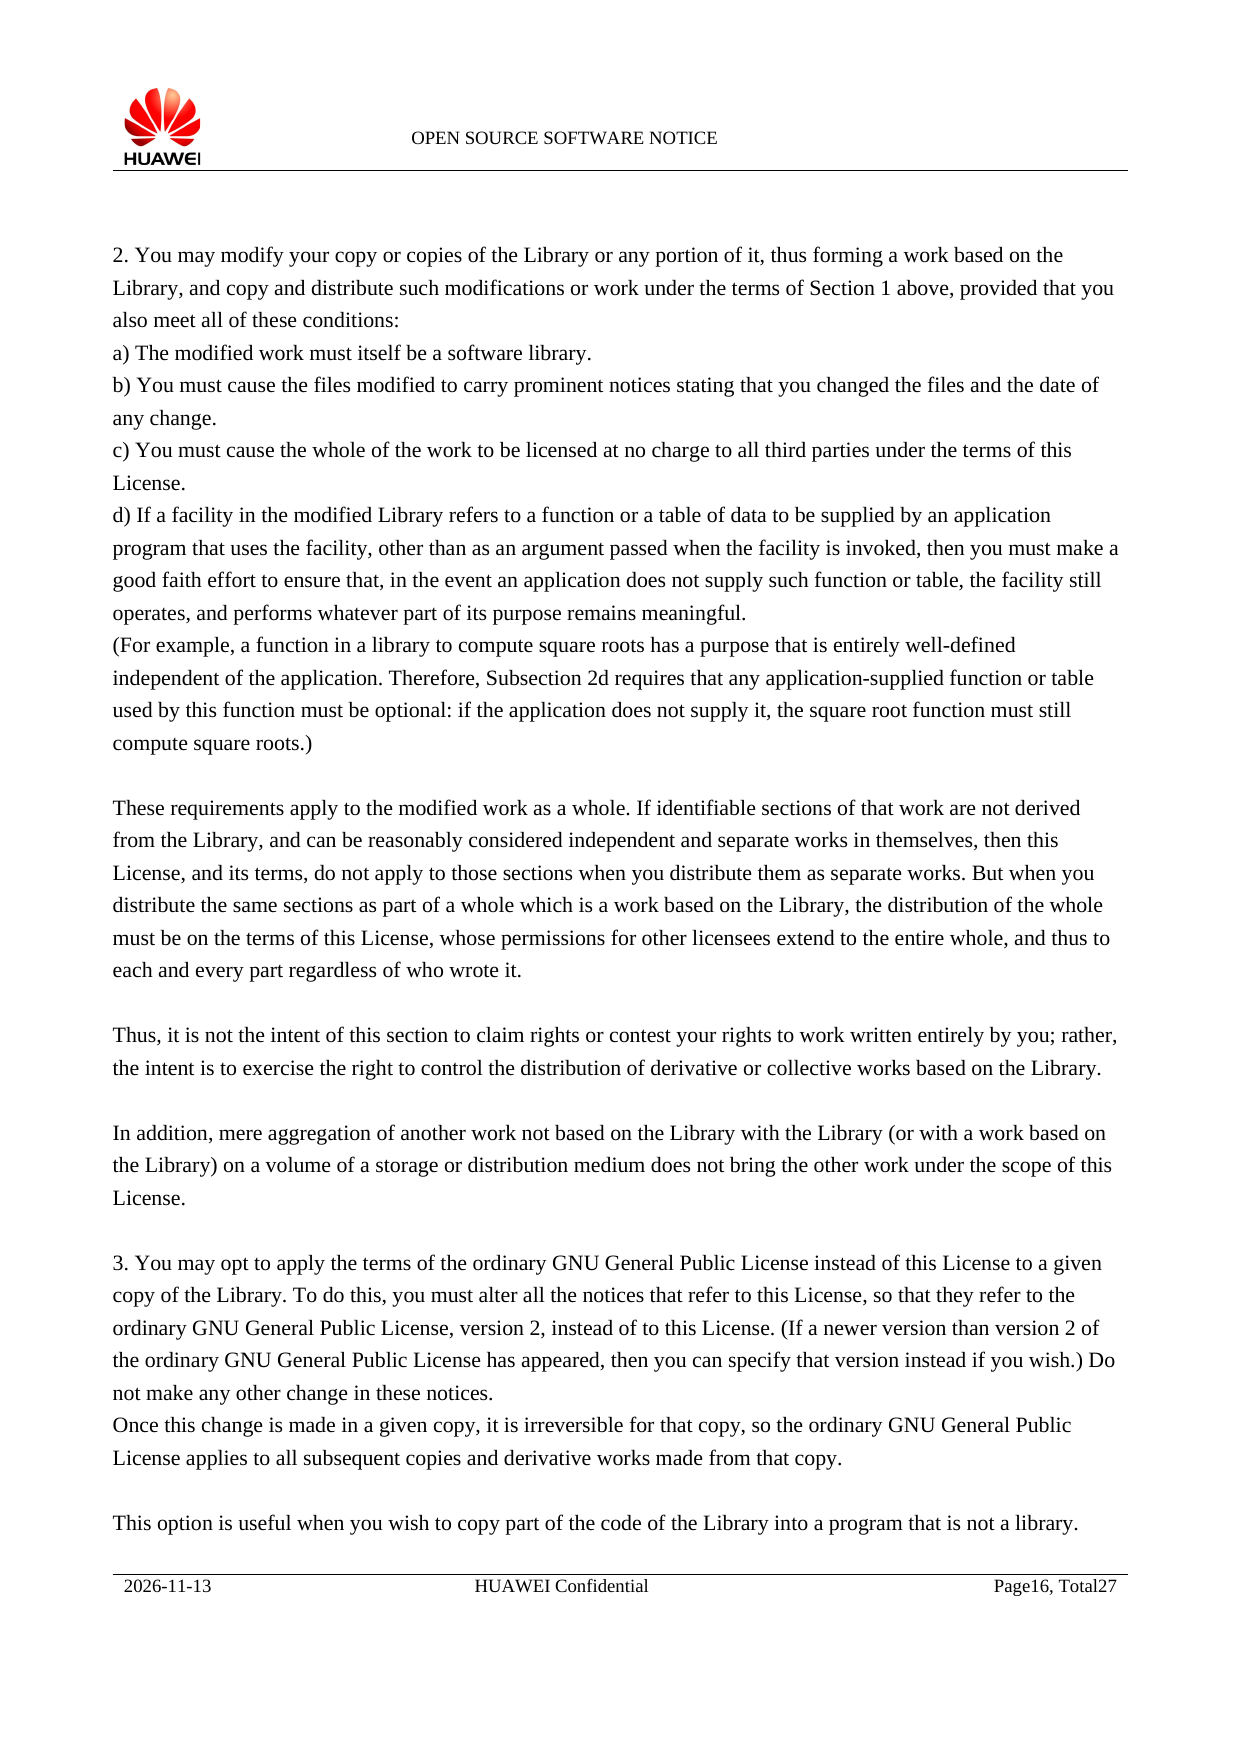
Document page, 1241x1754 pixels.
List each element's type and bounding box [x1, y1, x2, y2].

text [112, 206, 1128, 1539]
picture [124, 88, 201, 165]
